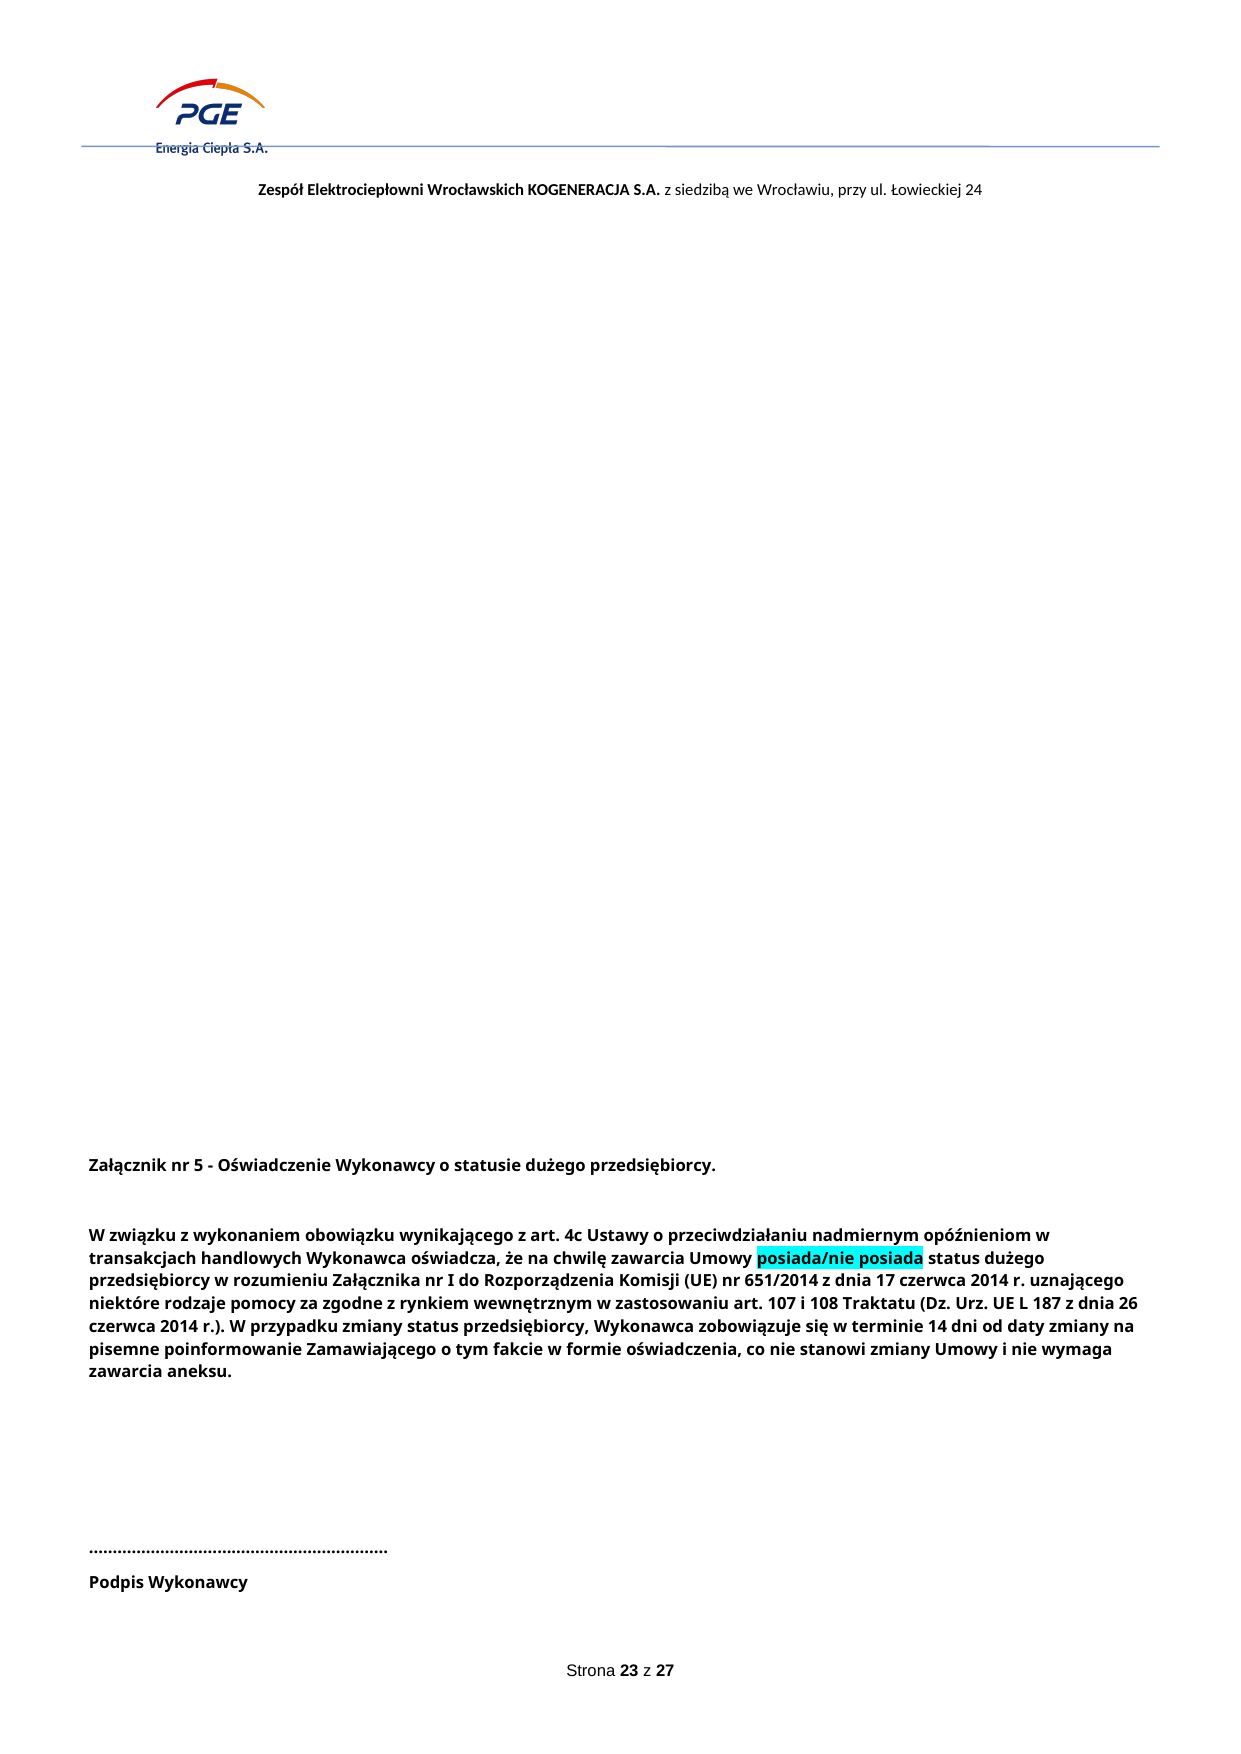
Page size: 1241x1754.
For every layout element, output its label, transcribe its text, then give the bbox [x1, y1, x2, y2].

list W związku z wykonaniem obowiązku wynikającego z art. 4c Ustawy o przeciwdziałaniu nadmiernym opóźnieniom w transakcjach handlowych Wykonawca oświadcza, że na chwilę zawarcia Umowy posiada/nie posiada status dużego przedsiębiorcy w rozumieniu Załącznika nr I do Rozporządzenia Komisji (UE) nr 651/2014 z dnia 17 czerwca 2014 r. uznającego niektóre rodzaje pomocy za zgodne z rynkiem wewnętrznym w zastosowaniu art. 107 i 108 Traktatu (Dz. Urz. UE L 187 z dnia 26 czerwca 2014 r.). W przypadku zmiany status przedsiębiorcy, Wykonawca zobowiązuje się w terminie 14 dni od daty zmiany na pisemne poinformowanie Zamawiającego o tym fakcie w formie oświadczenia, co nie stanowi zmiany Umowy i nie wymaga zawarcia aneksu. [89, 1223, 1152, 1382]
list ……………………………………………………… [89, 1536, 1152, 1558]
list Podpis Wykonawcy [89, 1571, 1152, 1594]
picture [130, 148, 291, 182]
list Załącznik nr 5 - Oświadczenie Wykonawcy o statusie dużego przedsiębiorcy. [89, 1153, 1152, 1176]
picture [130, 59, 291, 145]
